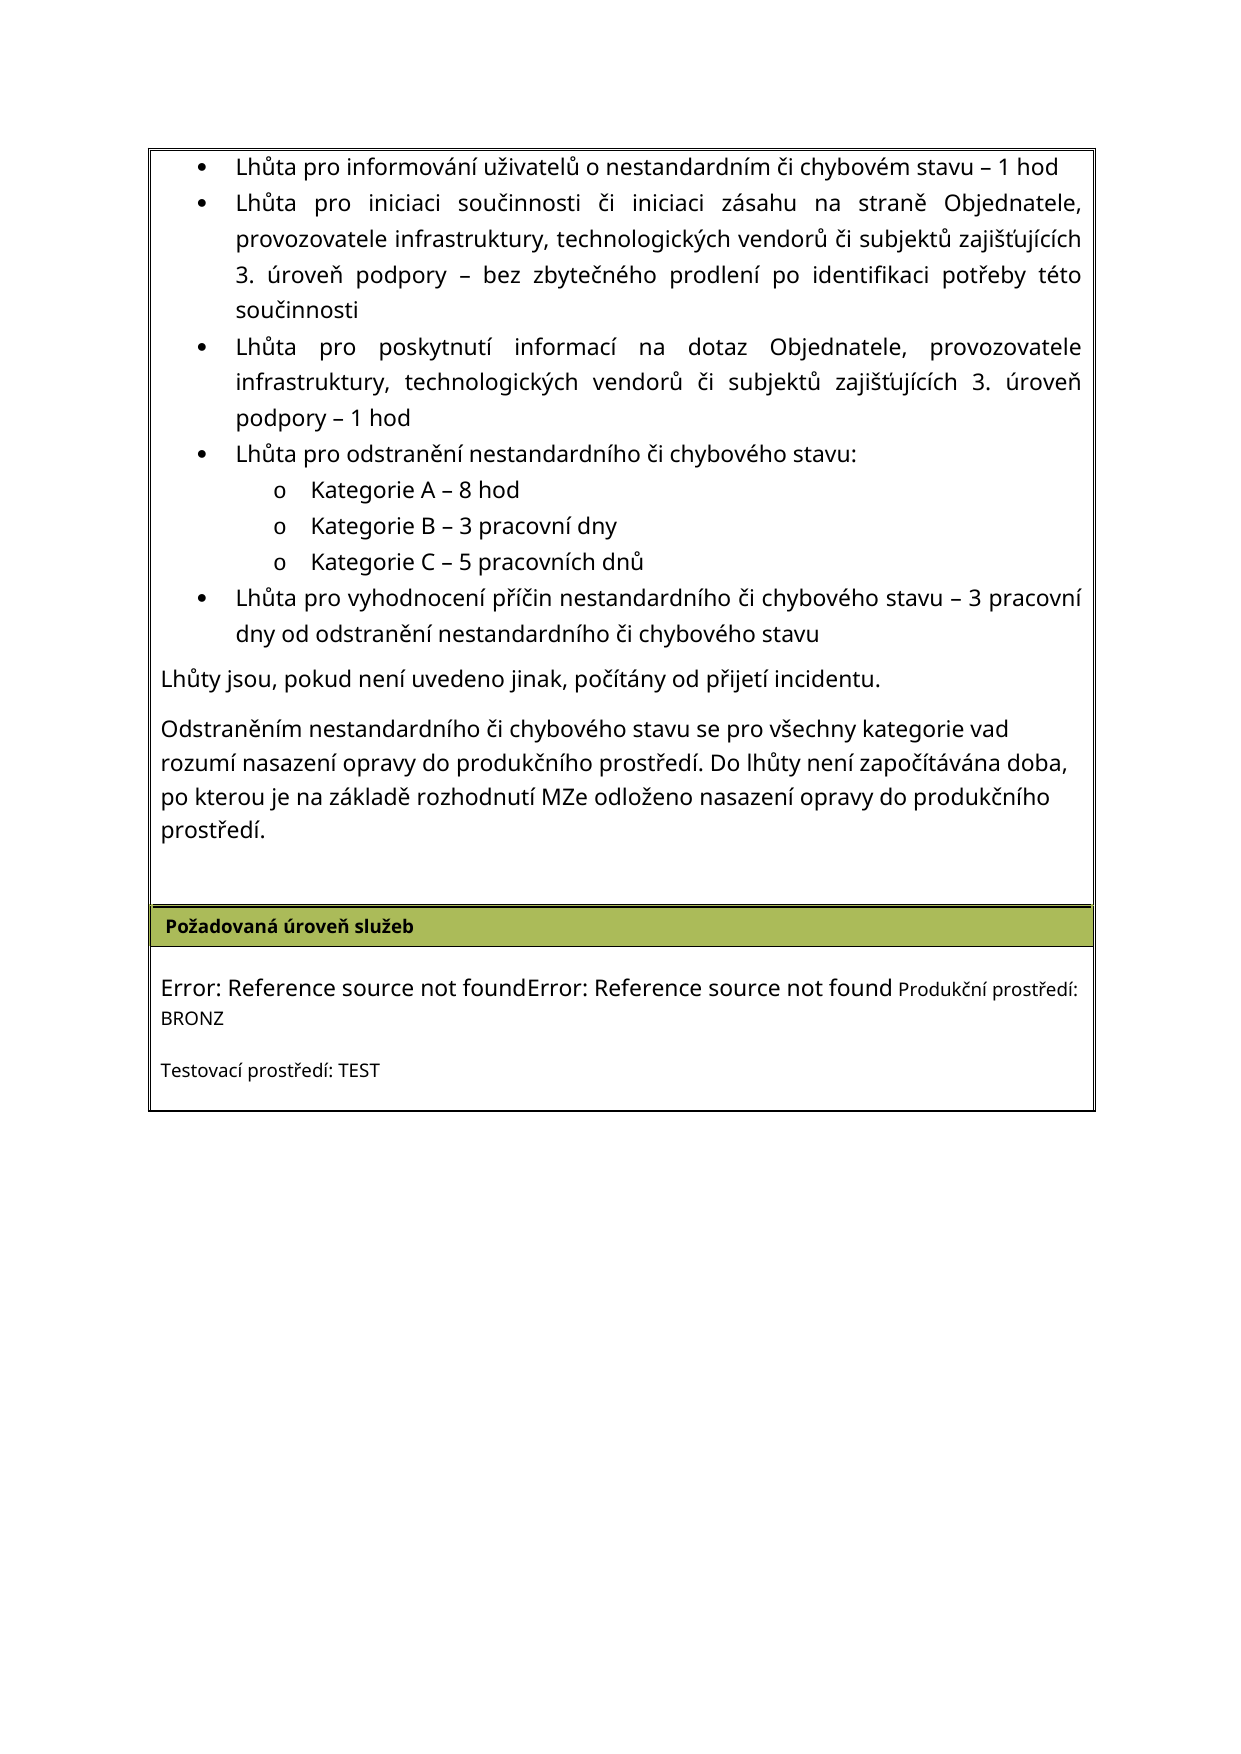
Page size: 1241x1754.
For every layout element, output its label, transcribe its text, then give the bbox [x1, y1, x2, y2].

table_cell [151, 151, 1093, 904]
table_cell Požadovaná úroveň služeb [149, 904, 1094, 946]
table_cell Produkční prostředí: BRONZ Testovací prostředí: TEST [151, 947, 1093, 1110]
